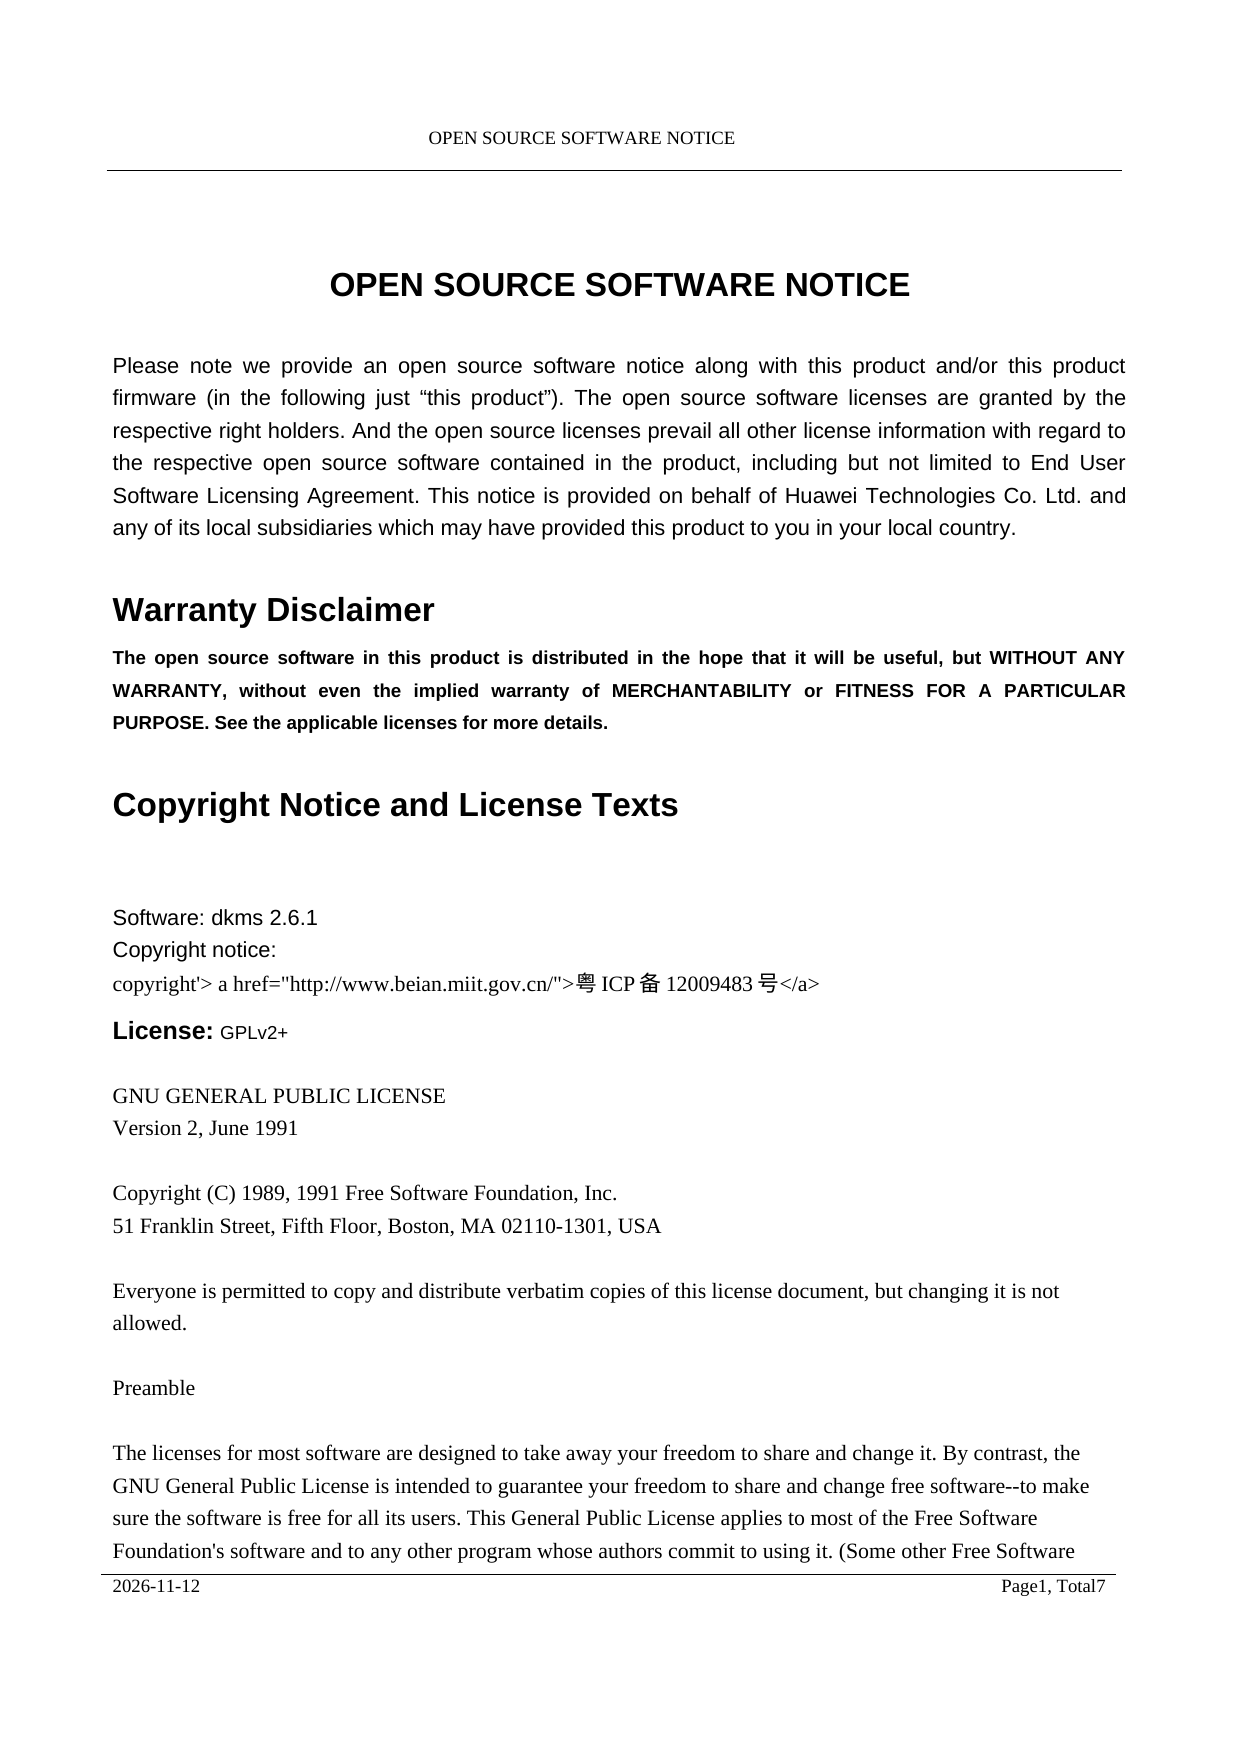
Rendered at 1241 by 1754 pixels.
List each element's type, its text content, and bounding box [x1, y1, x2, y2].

text Warranty Disclaimer [112, 576, 1128, 641]
text Software: dkms 2.6.1 [112, 901, 1128, 933]
text copyright'> a href="http://www.beian.miit.gov.cn/">粤ICP备12009483号</a> [112, 966, 1128, 998]
text OPEN SOURCE SOFTWARE NOTICE [112, 251, 1128, 316]
text Please note we provide an open source software notice along with this product and/or this product firmware (in the following just “this product”). The open source software licenses are granted by the respective right holders. And the open source licenses prevail all other license information with regard to the respective open source software contained in the product, including but not limited to End User Software Licensing Agreement. This notice is provided on behalf of Huawei Technologies Co. Ltd. and any of its local subsidiaries which may have provided this product to you in your local country. [112, 349, 1128, 544]
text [112, 1014, 1128, 1567]
text The open source software in this product is distributed in the hope that it will be useful, but WITHOUT ANY WARRANTY, without even the implied warranty of MERCHANTABILITY or FITNESS FOR A PARTICULAR PURPOSE. See the applicable licenses for more details. [112, 641, 1128, 739]
text Copyright notice: [112, 933, 1128, 966]
text Copyright Notice and License Texts [112, 771, 1128, 836]
